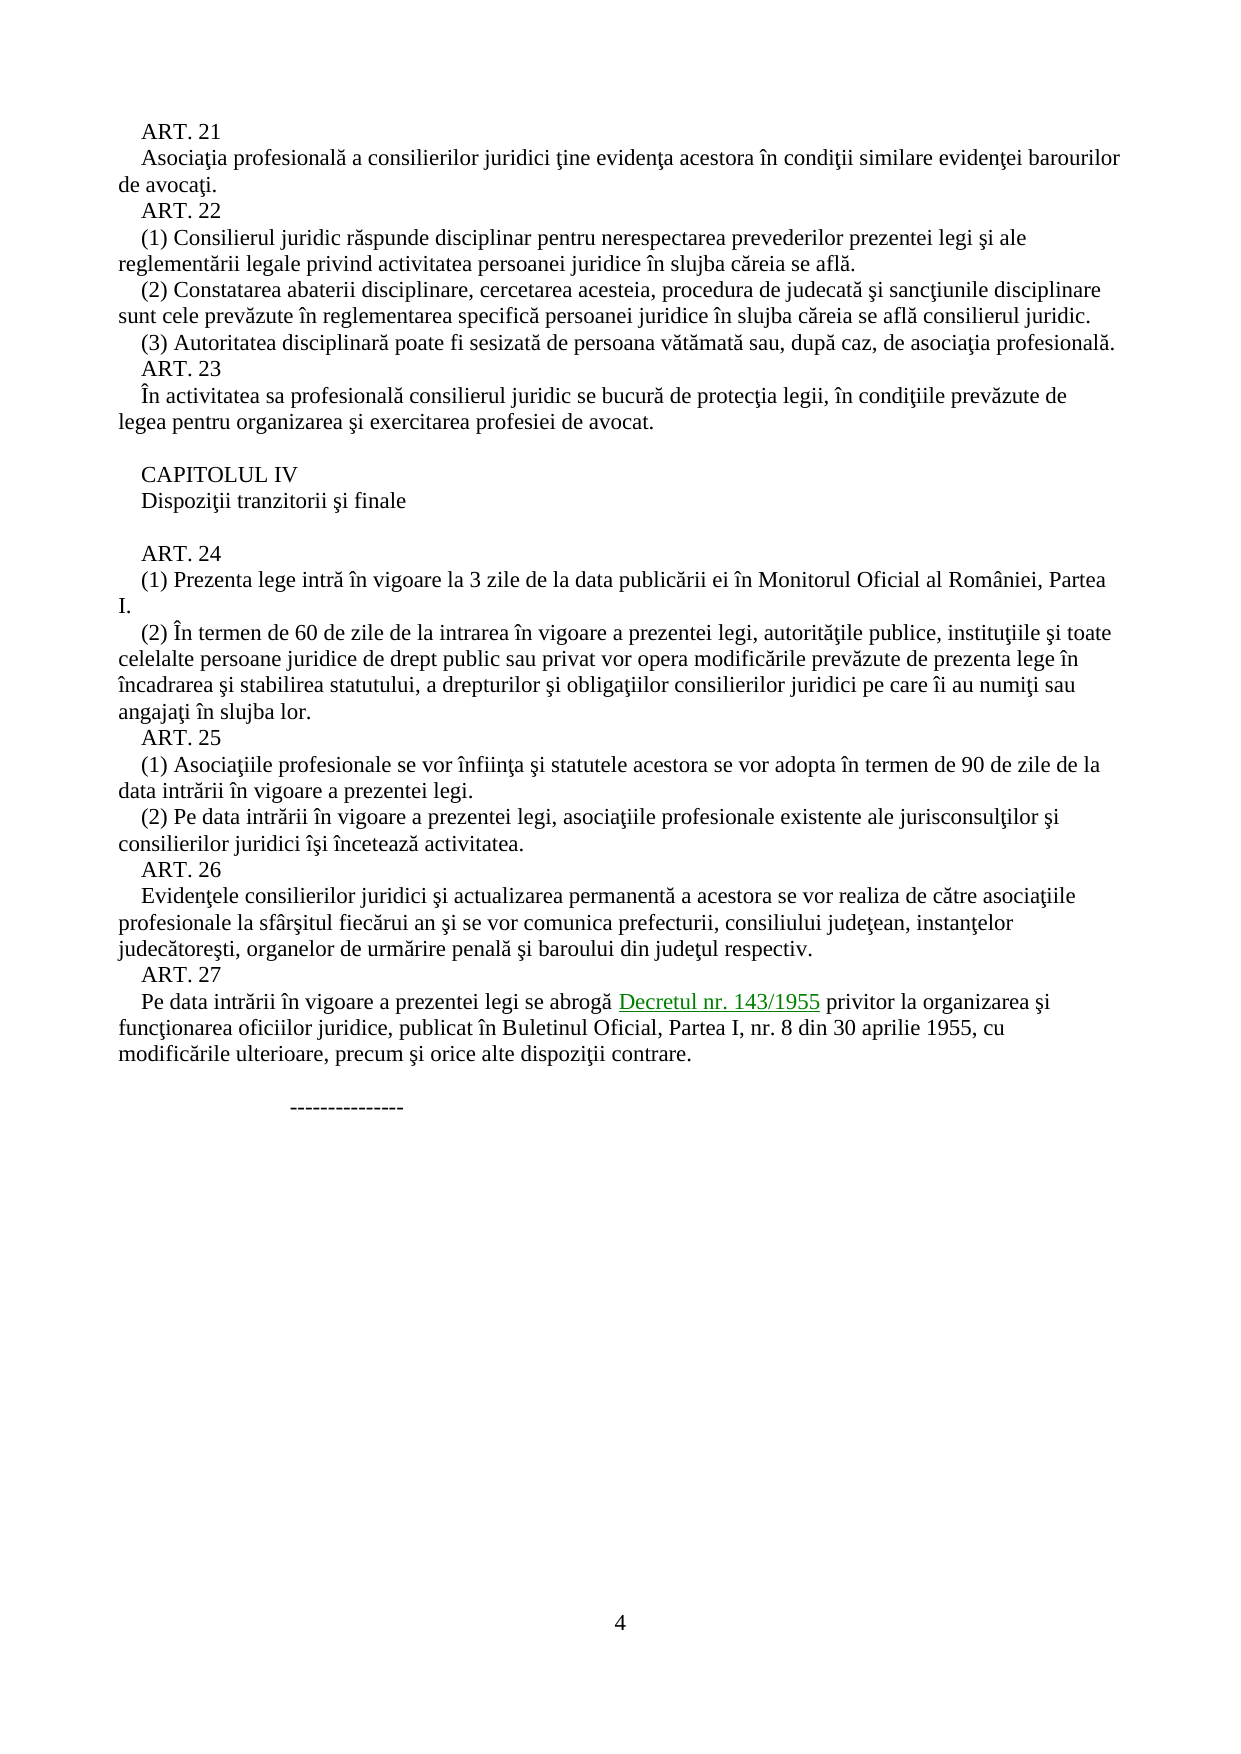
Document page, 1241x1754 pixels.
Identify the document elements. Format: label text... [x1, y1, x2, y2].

text Dispoziţii tranzitorii şi finale [118, 487, 1122, 513]
text (1) Asociaţiile profesionale se vor înfiinţa şi statutele acestora se vor adopta în termen de 90 de zile de la data intrării în vigoare a prezentei legi. [118, 751, 1122, 803]
text ART. 24 [118, 540, 1122, 566]
text Asociaţia profesională a consilierilor juridici ţine evidenţa acestora în condiţii similare evidenţei barourilor de avocaţi. [118, 144, 1122, 197]
text (2) Constatarea abaterii disciplinare, cercetarea acesteia, procedura de judecată şi sancţiunile disciplinare sunt cele prevăzute în reglementarea specifică persoanei juridice în slujba căreia se află consilierul juridic. [118, 276, 1122, 329]
text ART. 21 [118, 118, 1122, 144]
text (2) În termen de 60 de zile de la intrarea în vigoare a prezentei legi, autorităţile publice, instituţiile şi toate celelalte persoane juridice de drept public sau privat vor opera modificările prevăzute de prezenta lege în încadrarea şi stabilirea statutului, a drepturilor şi obligaţiilor consilierilor juridici pe care îi au numiţi sau angajaţi în slujba lor. [118, 619, 1122, 724]
text (1) Consilierul juridic răspunde disciplinar pentru nerespectarea prevederilor prezentei legi şi ale reglementării legale privind activitatea persoanei juridice în slujba căreia se află. [118, 223, 1122, 276]
text (1) Prezenta lege intră în vigoare la 3 zile de la data publicării ei în Monitorul Oficial al României, Partea I. [118, 566, 1122, 619]
text ART. 26 [118, 856, 1122, 882]
text CAPITOLUL IV [118, 461, 1122, 487]
text ART. 22 [118, 197, 1122, 223]
text Evidenţele consilierilor juridici şi actualizarea permanentă a acestora se vor realiza de către asociaţiile profesionale la sfârşitul fiecărui an şi se vor comunica prefecturii, consiliului judeţean, instanţelor judecătoreşti, organelor de urmărire penală şi baroului din judeţul respectiv. [118, 882, 1122, 961]
text (2) Pe data intrării în vigoare a prezentei legi, asociaţiile profesionale existente ale jurisconsulţilor şi consilierilor juridici îşi încetează activitatea. [118, 803, 1122, 856]
text --------------- [118, 1093, 1122, 1119]
text Pe data intrării în vigoare a prezentei legi se abrogă Decretul nr. 143/1955 privitor la organizarea şi funcţionarea oficiilor juridice, publicat în Buletinul Oficial, Partea I, nr. 8 din 30 aprilie 1955, cu modificările ulterioare, precum şi orice alte dispoziţii contrare. [118, 988, 1122, 1067]
text (3) Autoritatea disciplinară poate fi sesizată de persoana vătămată sau, după caz, de asociaţia profesională. [118, 329, 1122, 355]
text ART. 25 [118, 724, 1122, 751]
text ART. 27 [118, 961, 1122, 988]
text ART. 23 [118, 355, 1122, 382]
text În activitatea sa profesională consilierul juridic se bucură de protecţia legii, în condiţiile prevăzute de legea pentru organizarea şi exercitarea profesiei de avocat. [118, 382, 1122, 434]
